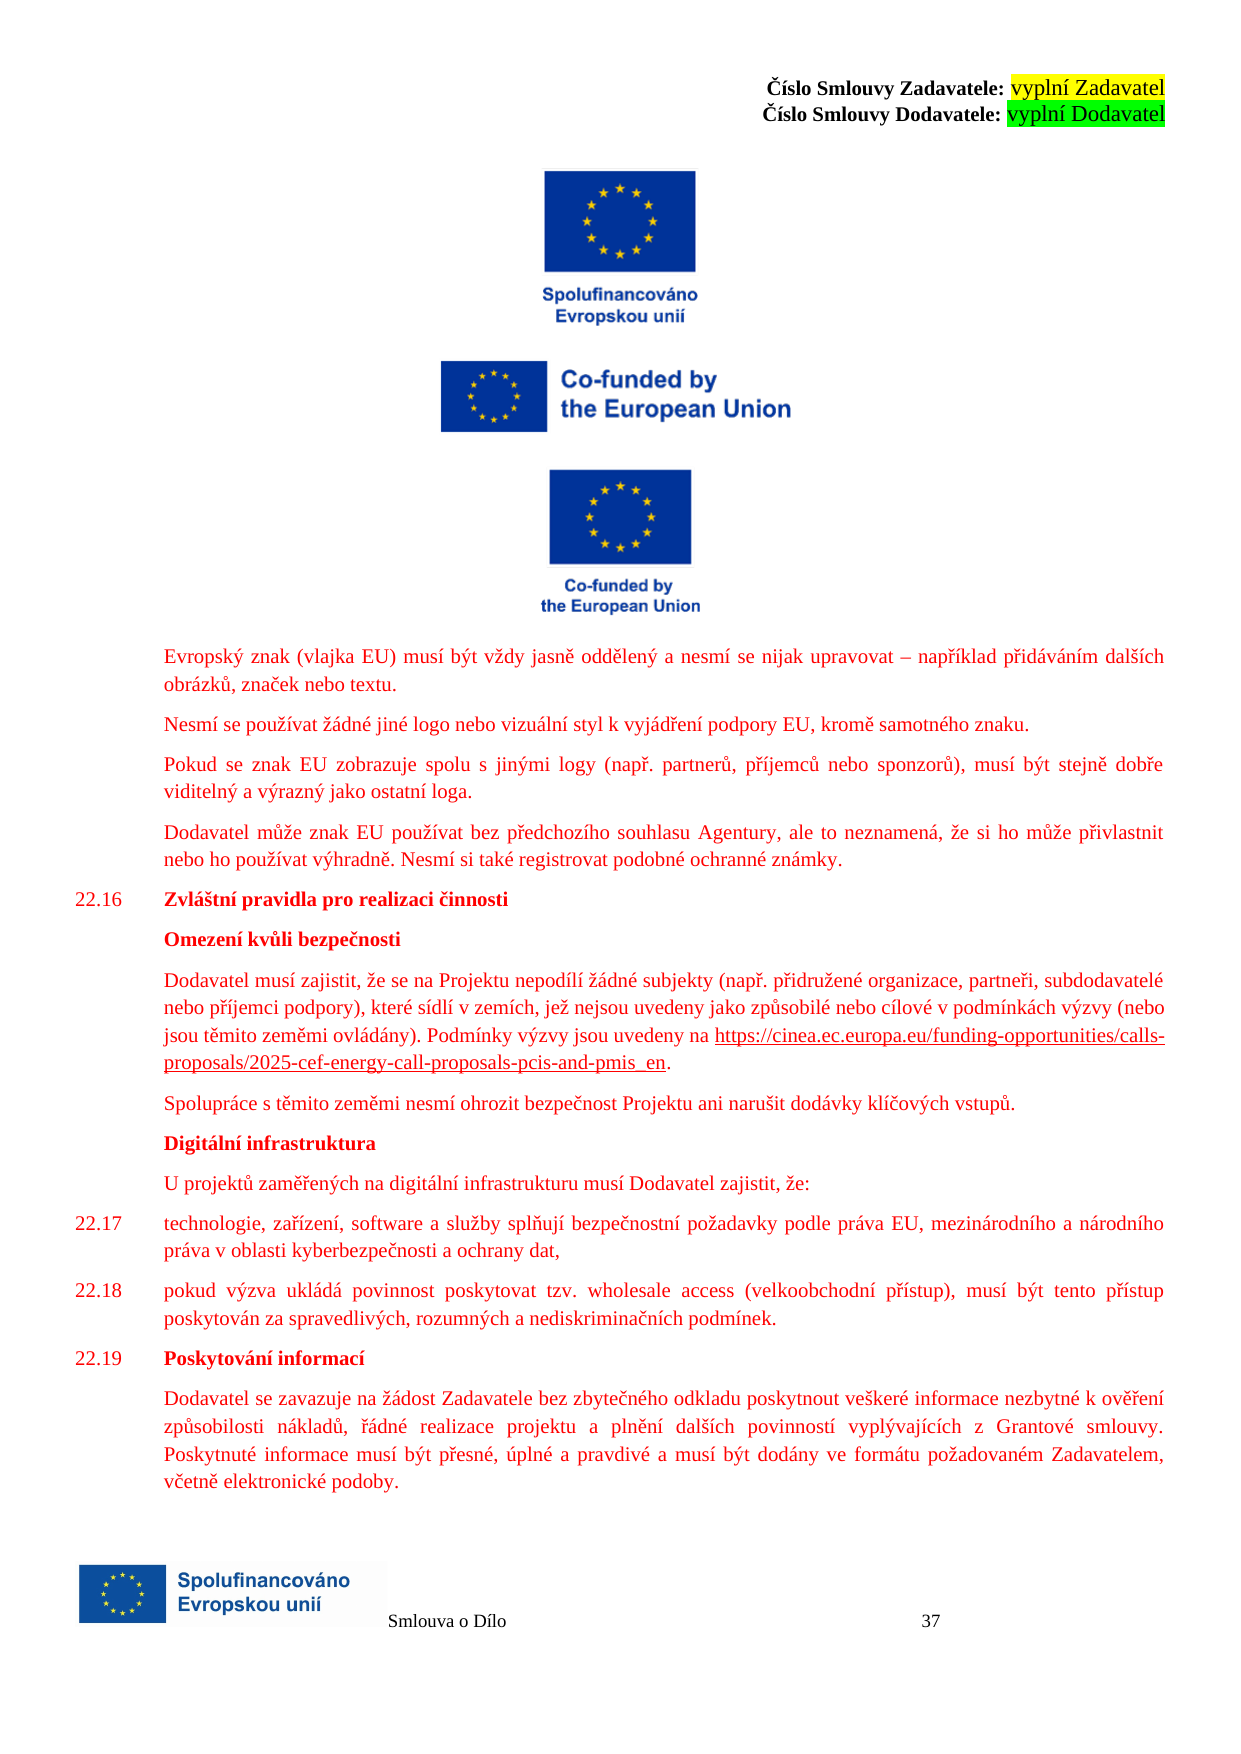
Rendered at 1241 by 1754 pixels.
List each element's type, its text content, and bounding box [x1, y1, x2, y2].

list Dodavatel může znak EU používat bez předchozího souhlasu Agentury, ale to neznamená, že si ho může přivlastnit nebo ho používat výhradně. Nesmí si také registrovat podobné ochranné známky. [164, 819, 1165, 871]
list Dodavatel musí zajistit, že se na Projektu nepodílí žádné subjekty (např. přidružené organizace, partneři, subdodavatelé nebo příjemci podpory), které sídlí v zemích, jež nejsou uvedeny jako způsobilé nebo cílové v podmínkách výzvy (nebo jsou těmito zeměmi ovládány). Podmínky výzvy jsou uvedeny na https://cinea.ec.europa.eu/funding-opportunities/calls-proposals/2025-cef-energy-call-proposals-pcis-and-pmis_en. [164, 967, 1165, 1074]
picture [535, 150, 705, 344]
picture [534, 450, 707, 632]
list Nesmí se používat žádné jiné logo nebo vizuální styl k vyjádření podpory EU, kromě samotného znaku. [164, 712, 1165, 736]
text technologie, zařízení, software a služby splňují bezpečnostní požadavky podle práva EU, mezinárodního a národního práva v oblasti kyberbezpečnosti a ochrany dat, [75, 1211, 1165, 1262]
list Evropský znak (vlajka EU) musí být vždy jasně oddělený a nesmí se nijak upravovat – například přidáváním dalších obrázků, značek nebo textu. [164, 644, 1165, 696]
text pokud výzva ukládá povinnost poskytovat tzv. wholesale access (velkoobchodní přístup), musí být tento přístup poskytován za spravedlivých, rozumných a nediskriminačních podmínek. [75, 1278, 1165, 1330]
list Dodavatel se zavazuje na žádost Zadavatele bez zbytečného odkladu poskytnout veškeré informace nezbytné k ověření způsobilosti nákladů, řádné realizace projektu a plnění dalších povinností vyplývajících z Grantové smlouvy. Poskytnuté informace musí být přesné, úplné a pravdivé a musí být dodány ve formátu požadovaném Zadavatelem, včetně elektronické podoby. [164, 1386, 1165, 1493]
list Pokud se znak EU zobrazuje spolu s jinými logy (např. partnerů, příjemců nebo sponzorů), musí být stejně dobře viditelný a výrazný jako ostatní loga. [164, 752, 1165, 803]
picture [435, 356, 805, 438]
picture [75, 1561, 388, 1627]
text Poskytování informací [75, 1346, 1165, 1370]
list U projektů zaměřených na digitální infrastrukturu musí Dodavatel zajistit, že: [164, 1171, 1165, 1195]
list Spolupráce s těmito zeměmi nesmí ohrozit bezpečnost Projektu ani narušit dodávky klíčových vstupů. [164, 1090, 1165, 1114]
list Digitální infrastruktura [164, 1131, 1165, 1154]
text Zvláštní pravidla pro realizaci činnosti [75, 887, 1165, 911]
list Omezení kvůli bezpečnosti [164, 927, 1165, 951]
